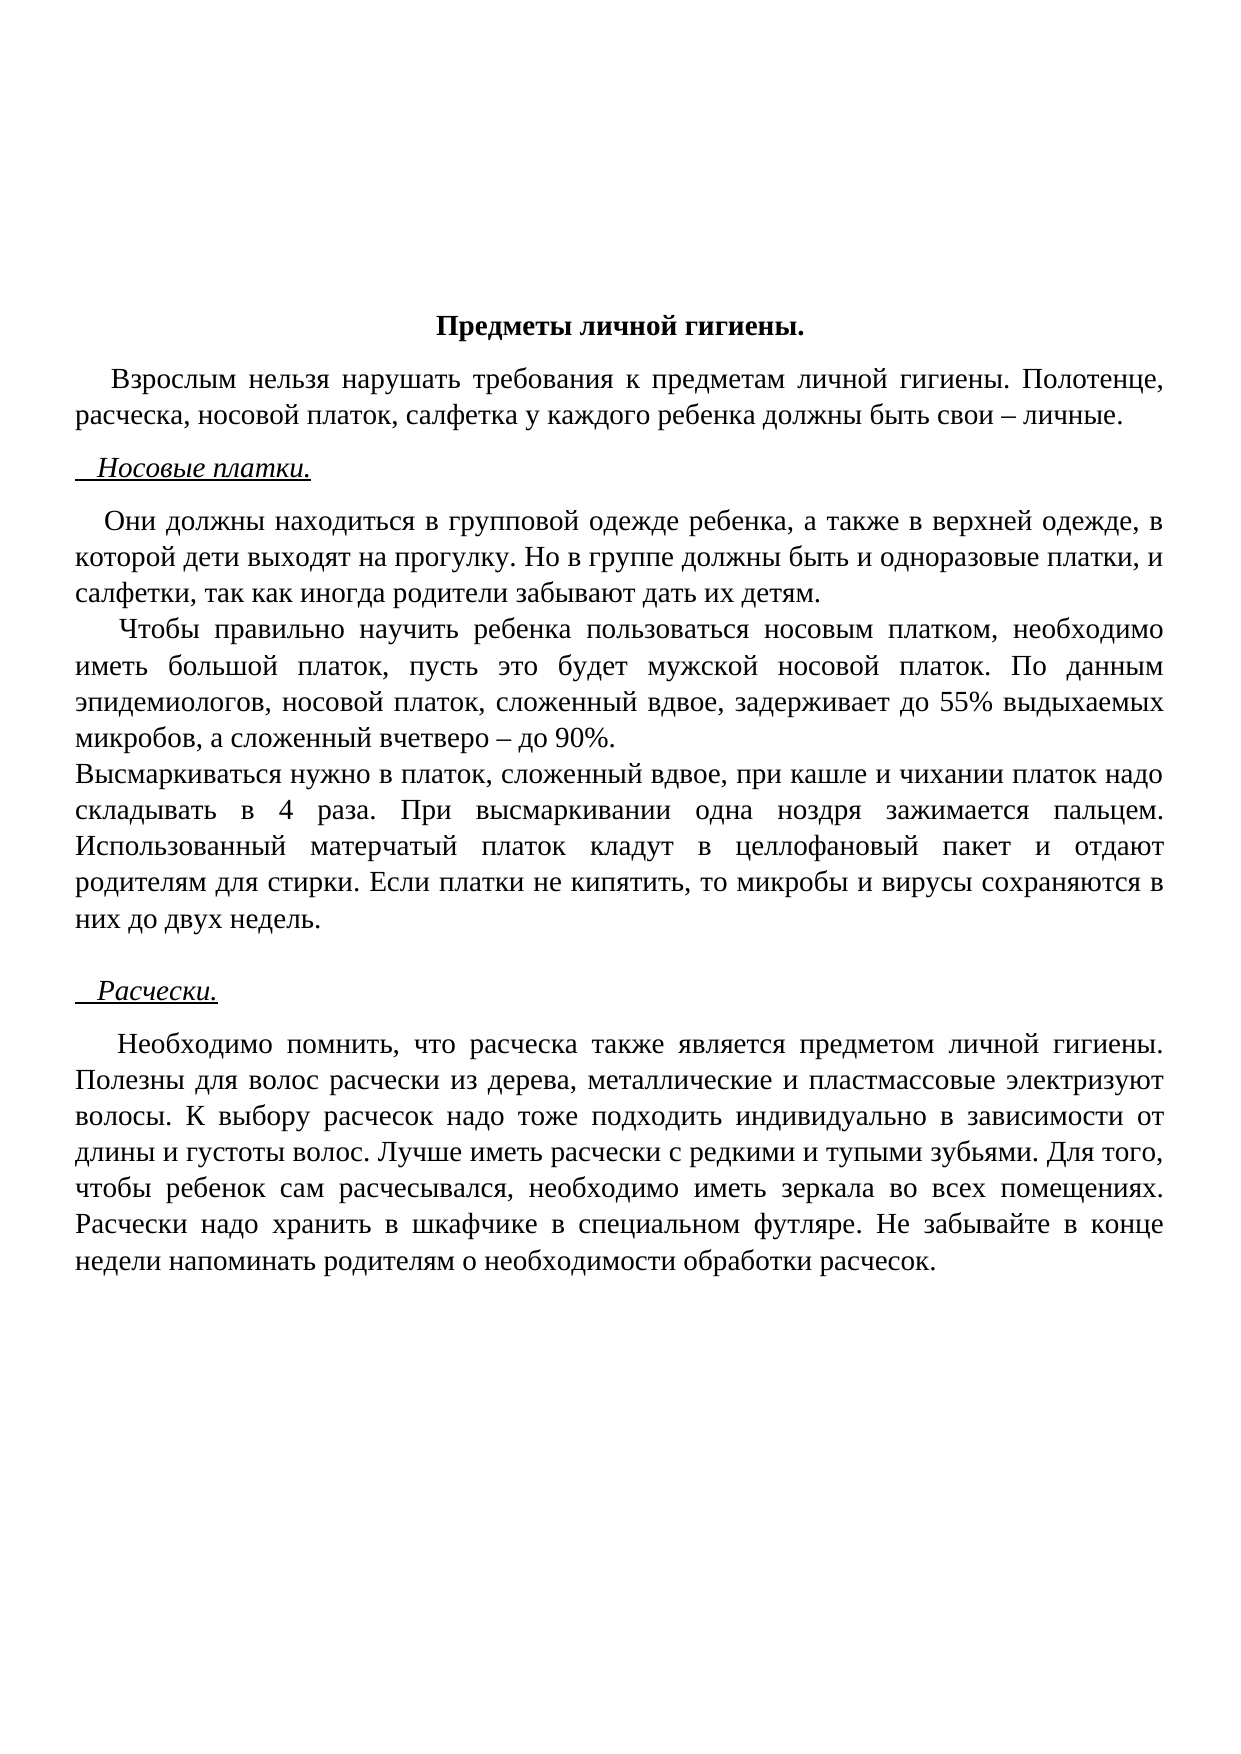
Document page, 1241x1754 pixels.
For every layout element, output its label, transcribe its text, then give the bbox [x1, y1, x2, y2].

text Необходимо помнить, что расческа также является предметом личной гигиены. Полезны для волос расчески из дерева, металлические и пластмассовые электризуют волосы. К выбору расчесок надо тоже подходить индивидуально в зависимости от длины и густоты волос. Лучше иметь расчески с редкими и тупыми зубьями. Для того, чтобы ребенок сам расчесывался, необходимо иметь зеркала во всех помещениях. Расчески надо хранить в шкафчике в специальном футляре. Не забывайте в конце недели напоминать родителям о необходимости обработки расчесок. [75, 1026, 1165, 1276]
text Они должны находиться в групповой одежде ребенка, а также в верхней одежде, в которой дети выходят на прогулку. Но в группе должны быть и одноразовые платки, и салфетки, так как иногда родители забывают дать их детям. [75, 503, 1165, 609]
text Предметы личной гигиены. [75, 308, 1165, 342]
text Носовые платки. [75, 450, 1165, 484]
text Высмаркиваться нужно в платок, сложенный вдвое, при кашле и чихании платок надо складывать в 4 раза. При высмаркивании одна ноздря зажимается пальцем. Использованный матерчатый платок кладут в целлофановый пакет и отдают родителям для стирки. Если платки не кипятить, то микробы и вирусы сохраняются в них до двух недель. [75, 756, 1165, 934]
text Расчески. [75, 973, 1165, 1007]
text Чтобы правильно научить ребенка пользоваться носовым платком, необходимо иметь большой платок, пусть это будет мужской носовой платок. По данным эпидемиологов, носовой платок, сложенный вдвое, задерживает до 55% выдыхаемых микробов, а сложенный вчетверо – до 90%. [75, 612, 1165, 753]
text Взрослым нельзя нарушать требования к предметам личной гигиены. Полотенце, расческа, носовой платок, салфетка у каждого ребенка должны быть свои – личные. [75, 361, 1165, 431]
